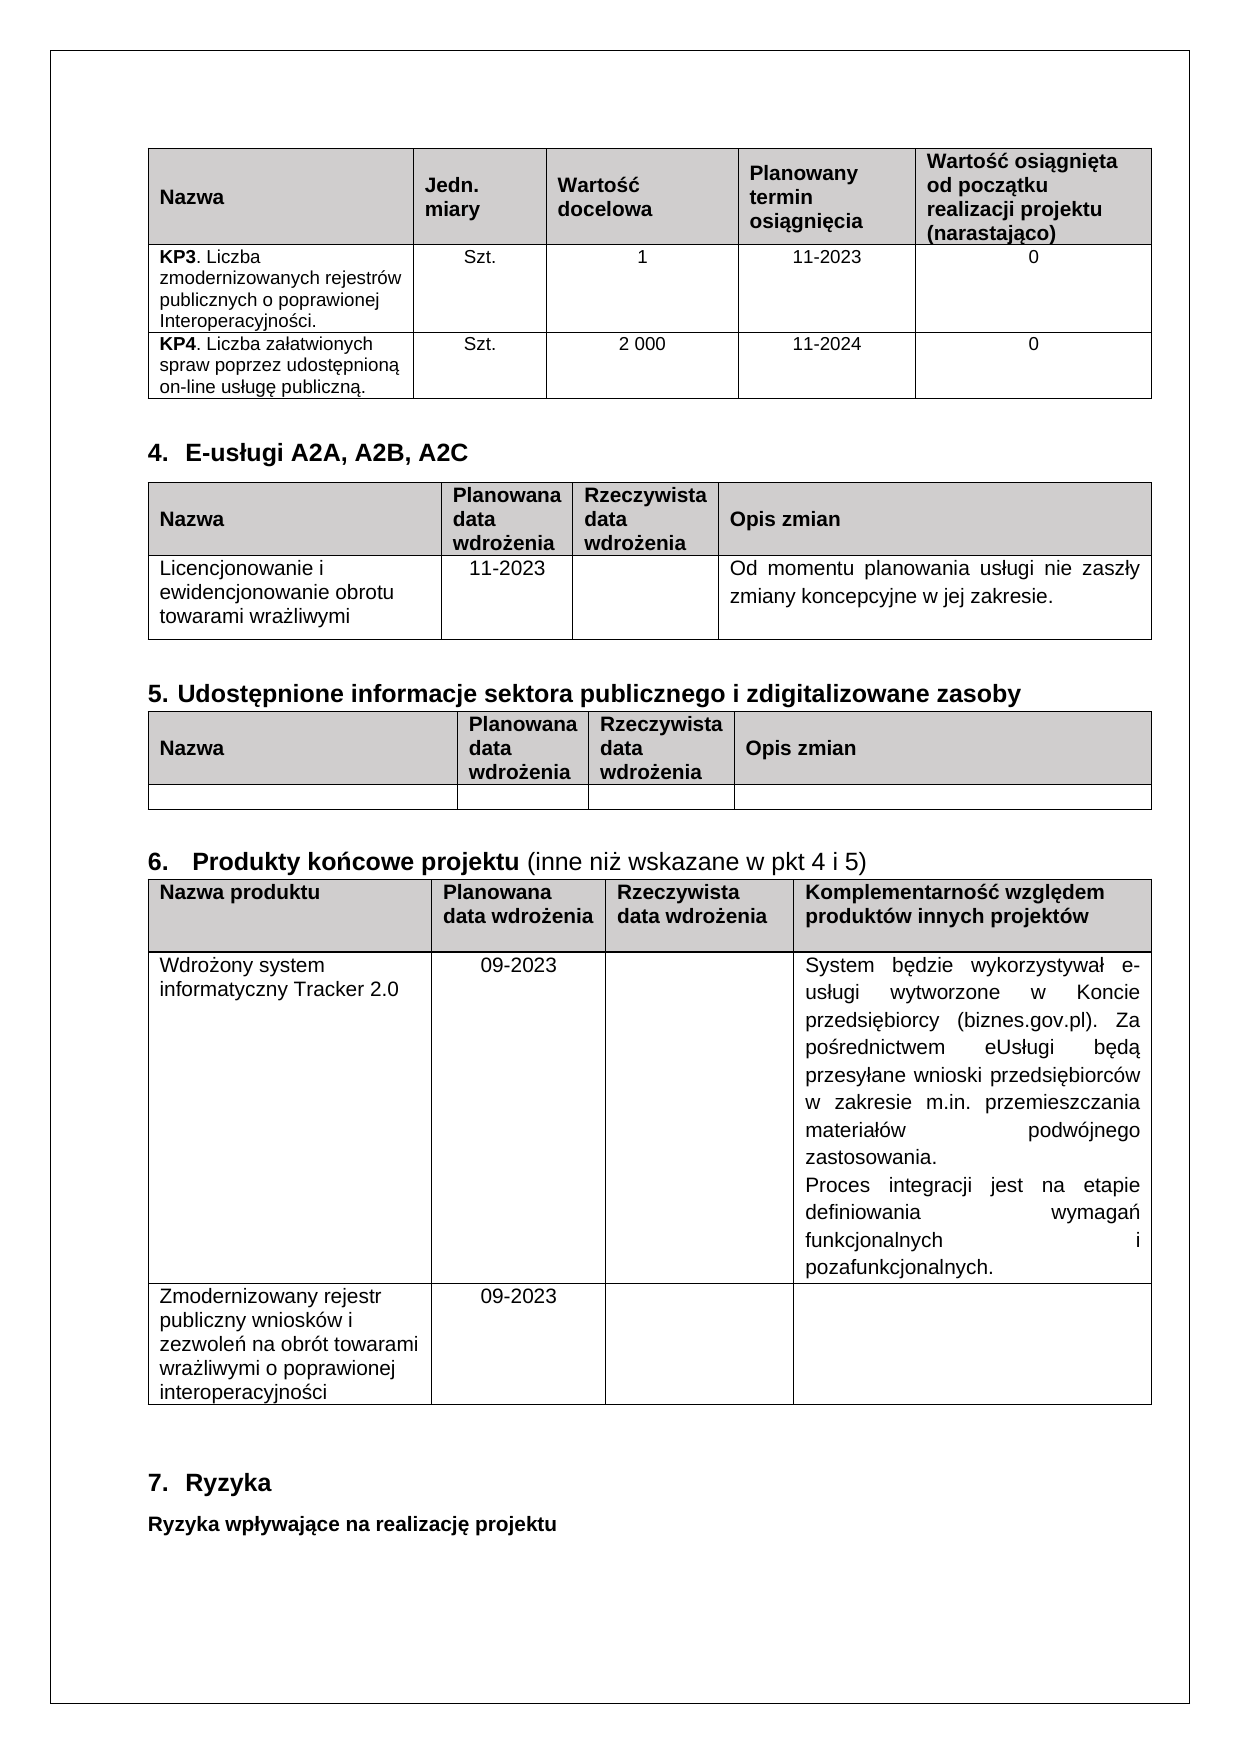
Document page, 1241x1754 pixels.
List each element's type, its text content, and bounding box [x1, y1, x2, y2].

subtitle E-usługi A2A, A2B, A2C [148, 436, 1093, 467]
table_cell 11-2023 [739, 245, 915, 332]
table_cell [735, 785, 1151, 809]
table_cell Od momentu planowania usługi nie zaszły zmiany koncepcyjne w jej zakresie. [719, 556, 1151, 639]
table_header Planowany termin osiągnięcia [739, 149, 915, 244]
table_cell 09-2023 [432, 1284, 605, 1403]
table_header Komplementarność względem produktów innych projektów [794, 880, 1151, 951]
table_cell [606, 1284, 793, 1403]
table_header Rzeczywista data wdrożenia [606, 880, 793, 951]
table_cell [458, 785, 588, 809]
table_cell Szt. [414, 333, 546, 397]
text Ryzyka wpływające na realizację projektu [148, 1511, 1093, 1535]
table_cell Wdrożony system informatyczny Tracker 2.0 [149, 953, 431, 1283]
table_cell 0 [916, 245, 1151, 332]
table_header Rzeczywista data wdrożenia [573, 483, 718, 555]
table_header Wartość osiągnięta od początku realizacji projektu (narastająco) [916, 149, 1151, 244]
table_header Nazwa [149, 712, 457, 784]
table_cell Szt. [414, 245, 546, 332]
subtitle Udostępnione informacje sektora publicznego i zdigitalizowane zasoby [148, 677, 1093, 708]
table_cell System będzie wykorzystywał e-usługi wytworzone w Koncie przedsiębiorcy (biznes.gov.pl). Za pośrednictwem eUsługi będą przesyłane wnioski przedsiębiorców w zakresie m.in. przemieszczania materiałów podwójnego zastosowania. Proces integracji jest na etapie definiowania wymagań funkcjonalnych i pozafunkcjonalnych. [794, 953, 1151, 1283]
table_cell KP4. Liczba załatwionych spraw poprzez udostępnioną on-line usługę publiczną. [149, 333, 413, 397]
table_cell 11-2023 [442, 556, 572, 639]
list Ryzyka [148, 1468, 1093, 1497]
table_cell [573, 556, 718, 639]
table_header Wartość docelowa [547, 149, 738, 244]
table_header Opis zmian [719, 483, 1151, 555]
table_header Opis zmian [735, 712, 1151, 784]
table_cell [149, 785, 457, 809]
table_cell 09-2023 [432, 953, 605, 1283]
table_cell [606, 953, 793, 1283]
table_cell KP3. Liczba zmodernizowanych rejestrów publicznych o poprawionej Interoperacyjności. [149, 245, 413, 332]
table_header Nazwa [149, 483, 441, 555]
table_header Planowana data wdrożenia [432, 880, 605, 951]
table_cell [589, 785, 734, 809]
table_header Planowana data wdrożenia [442, 483, 572, 555]
table_cell [794, 1284, 1151, 1403]
table_header Planowana data wdrożenia [458, 712, 588, 784]
table_header Jedn. miary [414, 149, 546, 244]
subtitle Produkty końcowe projektu (inne niż wskazane w pkt 4 i 5) [148, 847, 1093, 876]
table_cell Zmodernizowany rejestr publiczny wniosków i zezwoleń na obrót towarami wrażliwymi o poprawionej interoperacyjności [149, 1284, 431, 1403]
table_header Nazwa produktu [149, 880, 431, 951]
table_cell Licencjonowanie i ewidencjonowanie obrotu towarami wrażliwymi [149, 556, 441, 639]
table_header Rzeczywista data wdrożenia [589, 712, 734, 784]
table_cell 11-2024 [739, 333, 915, 397]
table_cell 0 [916, 333, 1151, 397]
table_header Nazwa [149, 149, 413, 244]
table_cell 2 000 [547, 333, 738, 397]
table_cell 1 [547, 245, 738, 332]
